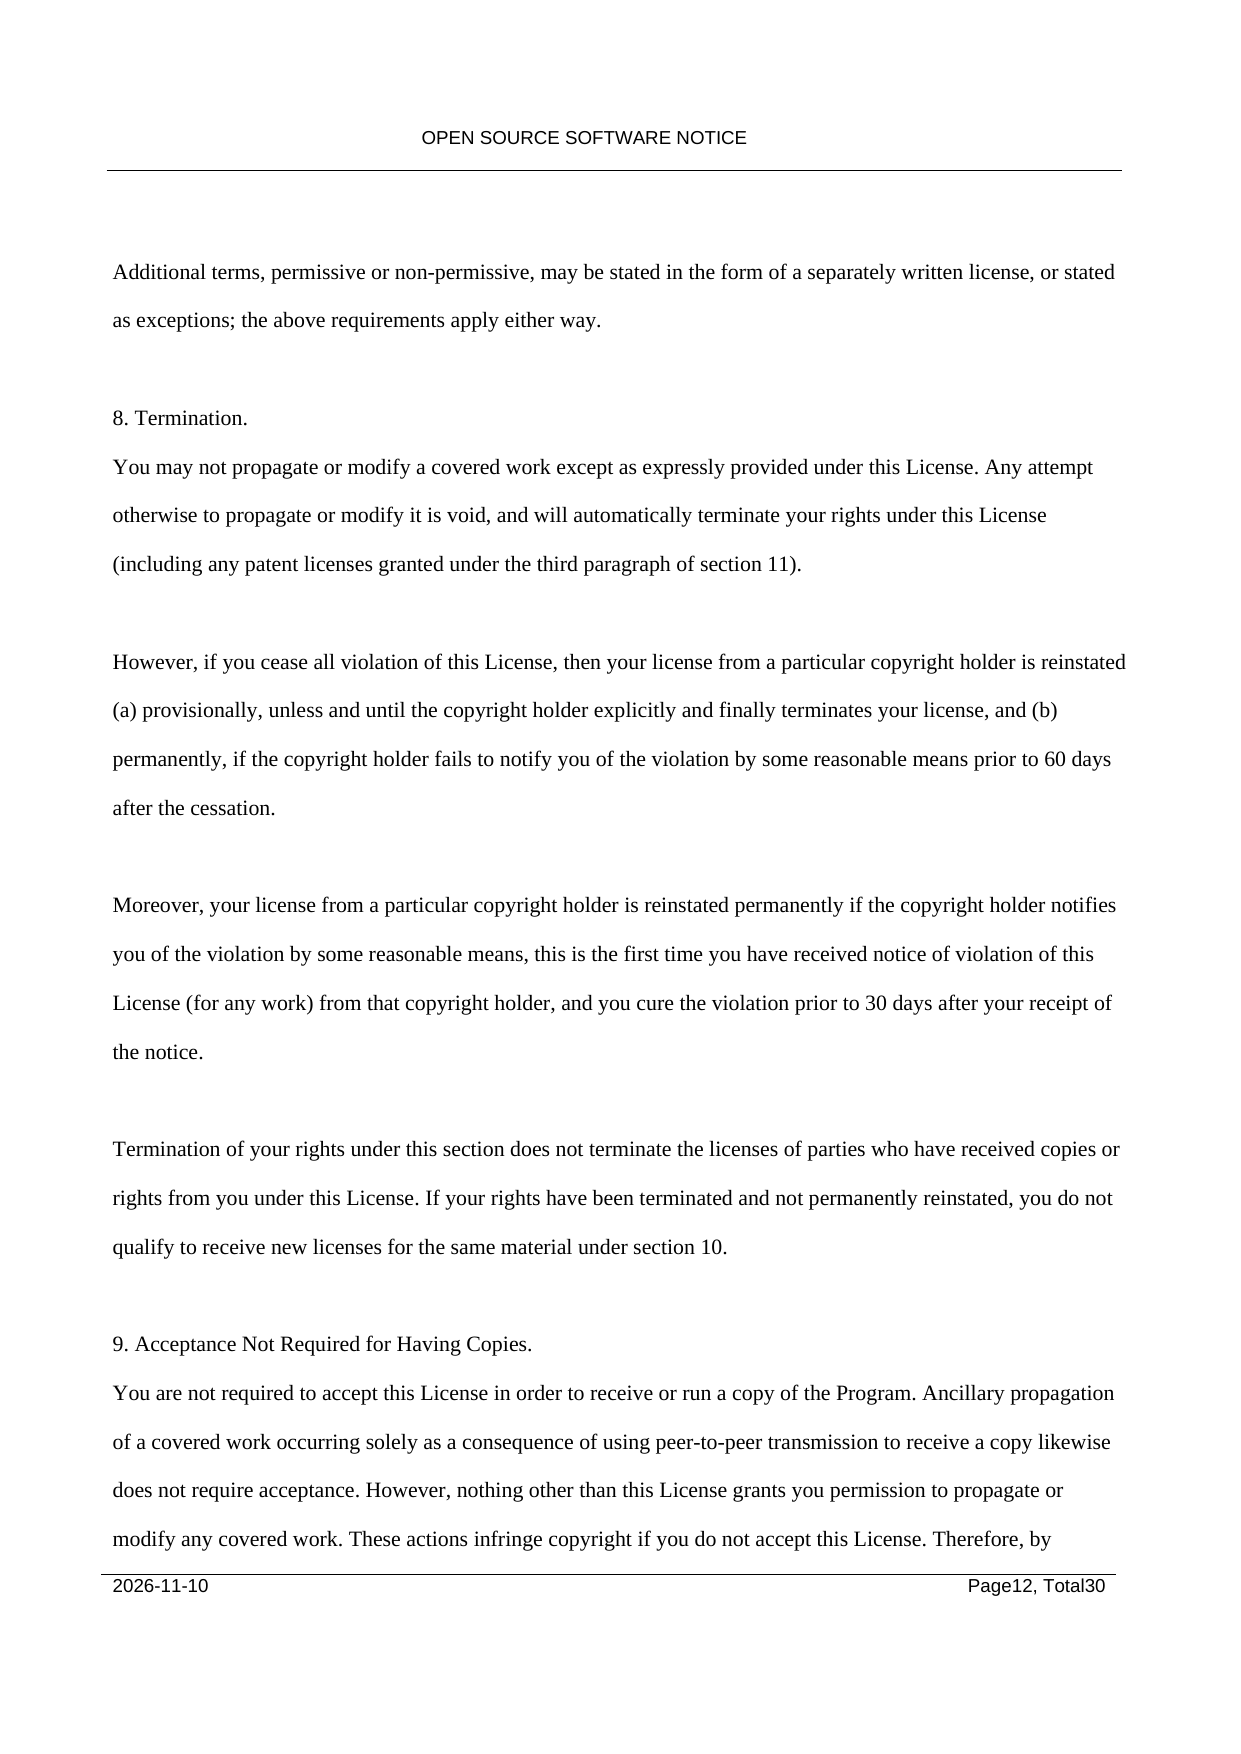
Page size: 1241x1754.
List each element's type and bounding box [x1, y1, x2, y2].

text [112, 206, 1128, 1555]
